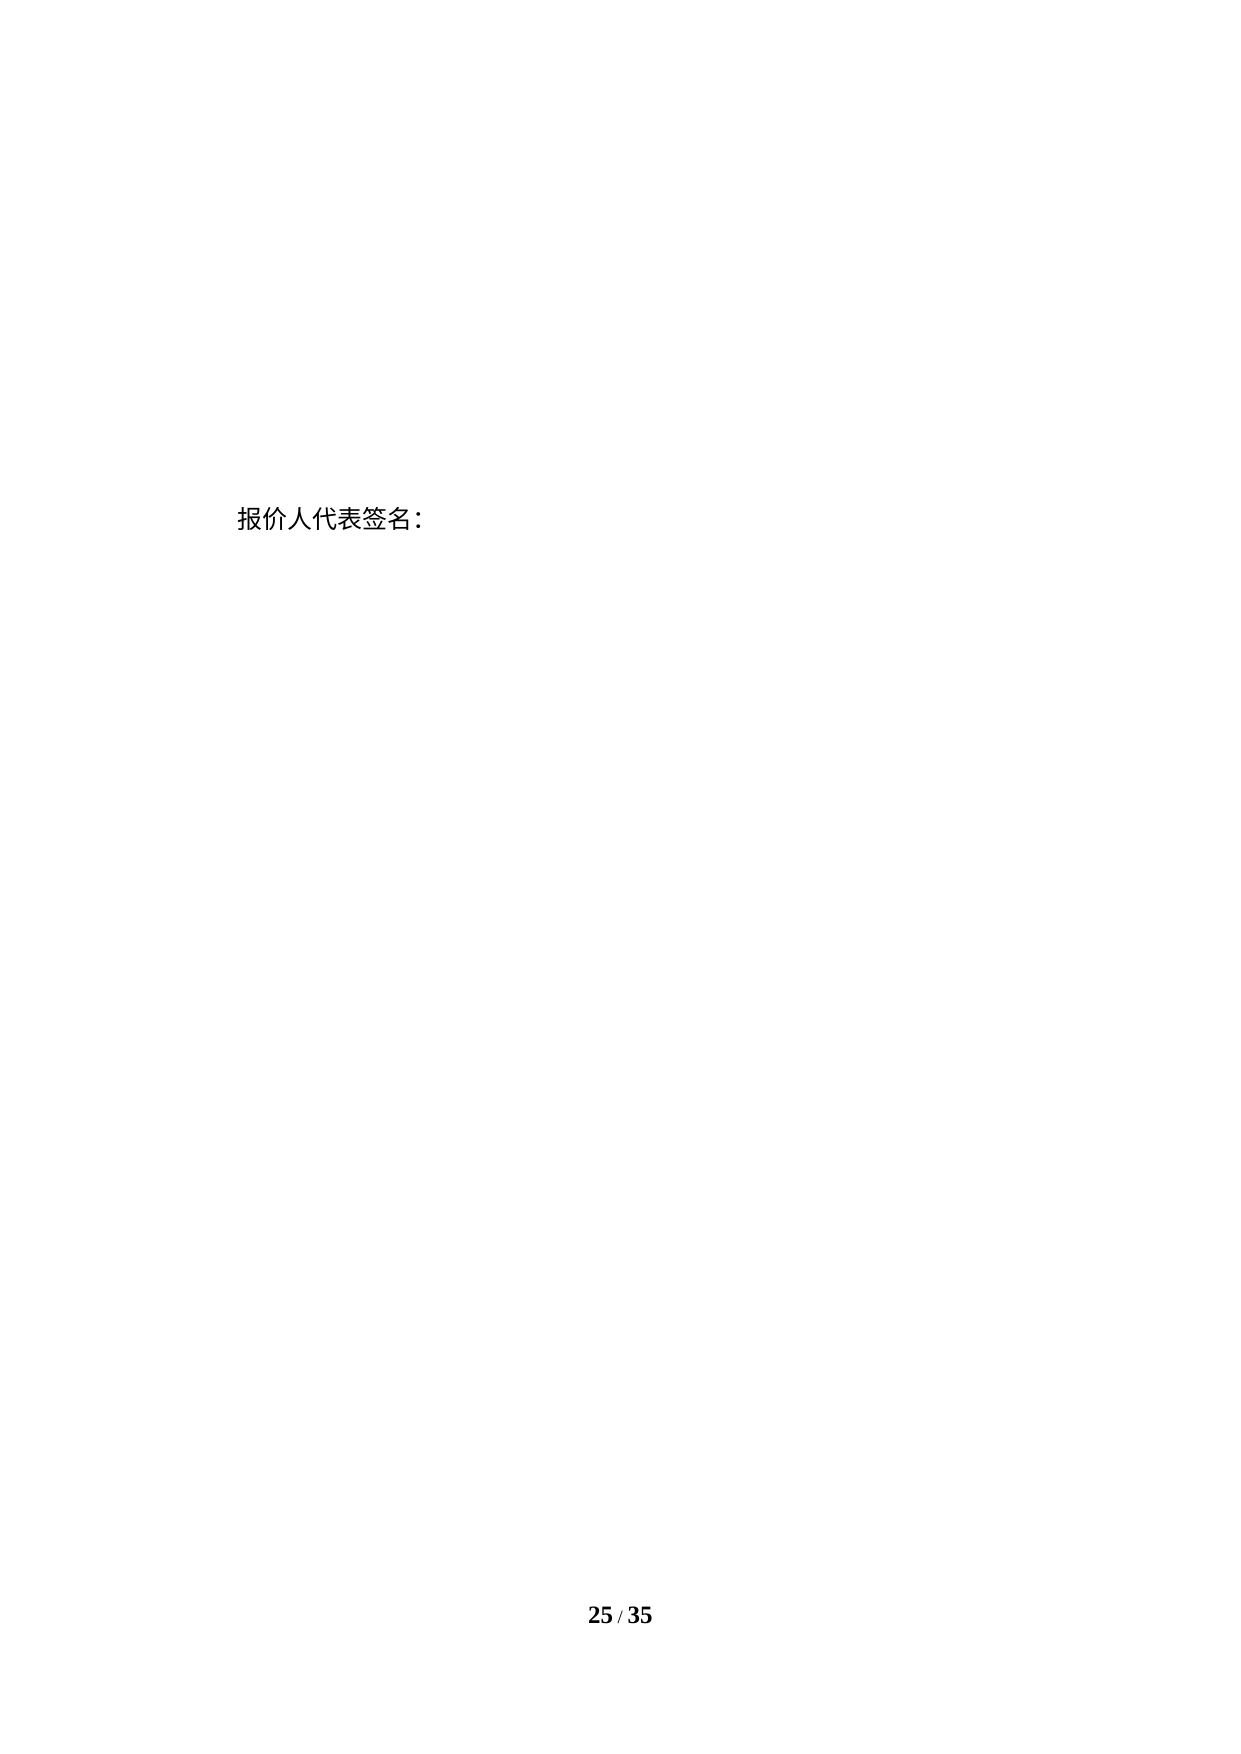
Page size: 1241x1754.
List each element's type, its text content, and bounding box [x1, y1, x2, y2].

text 报价人代表签名： [187, 485, 1053, 550]
